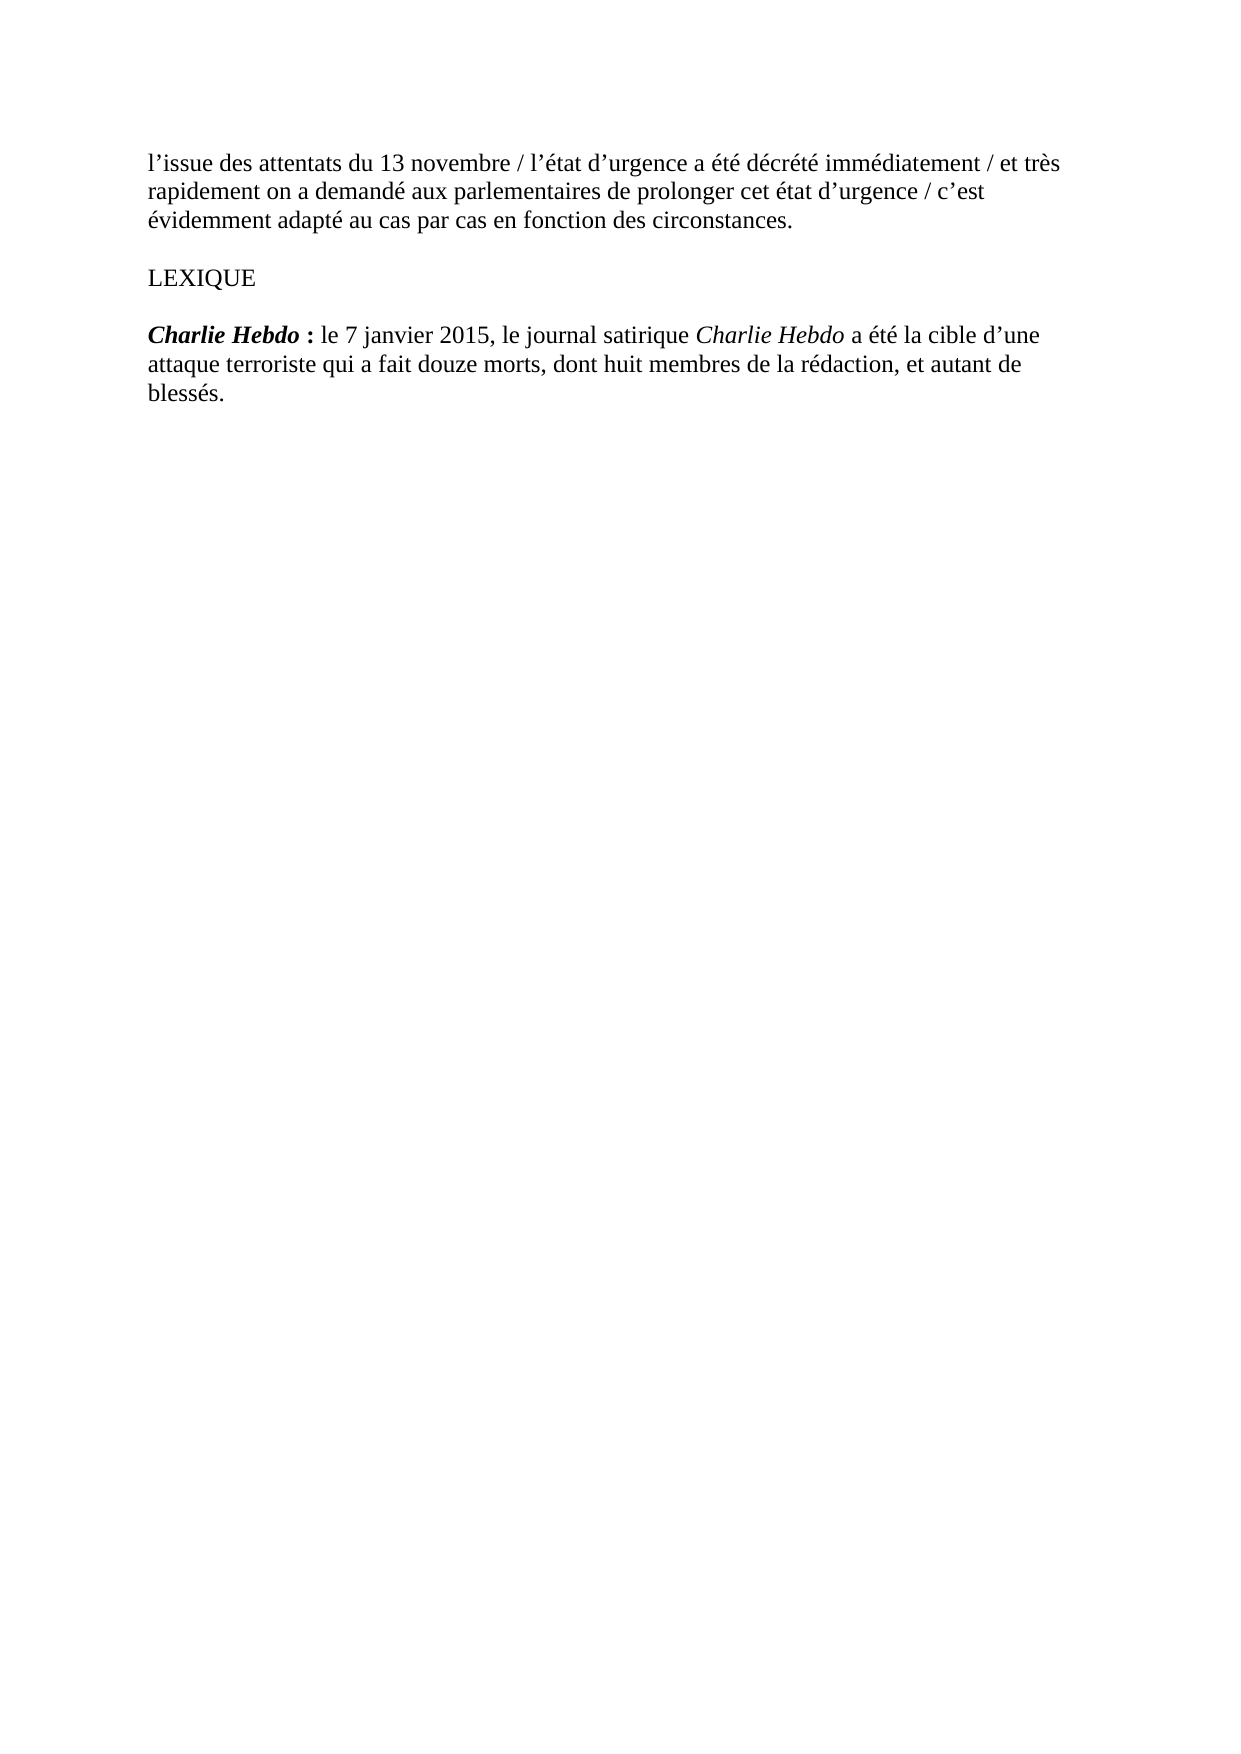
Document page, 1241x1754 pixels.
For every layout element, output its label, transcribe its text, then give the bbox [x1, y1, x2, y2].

text LEXIQUE [148, 263, 1093, 291]
text Charlie Hebdo : le 7 janvier 2015, le journal satirique Charlie Hebdo a été la cible d’une attaque terroriste qui a fait douze morts, dont huit membres de la rédaction, et autant de blessés. [148, 320, 1093, 406]
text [148, 148, 1093, 234]
